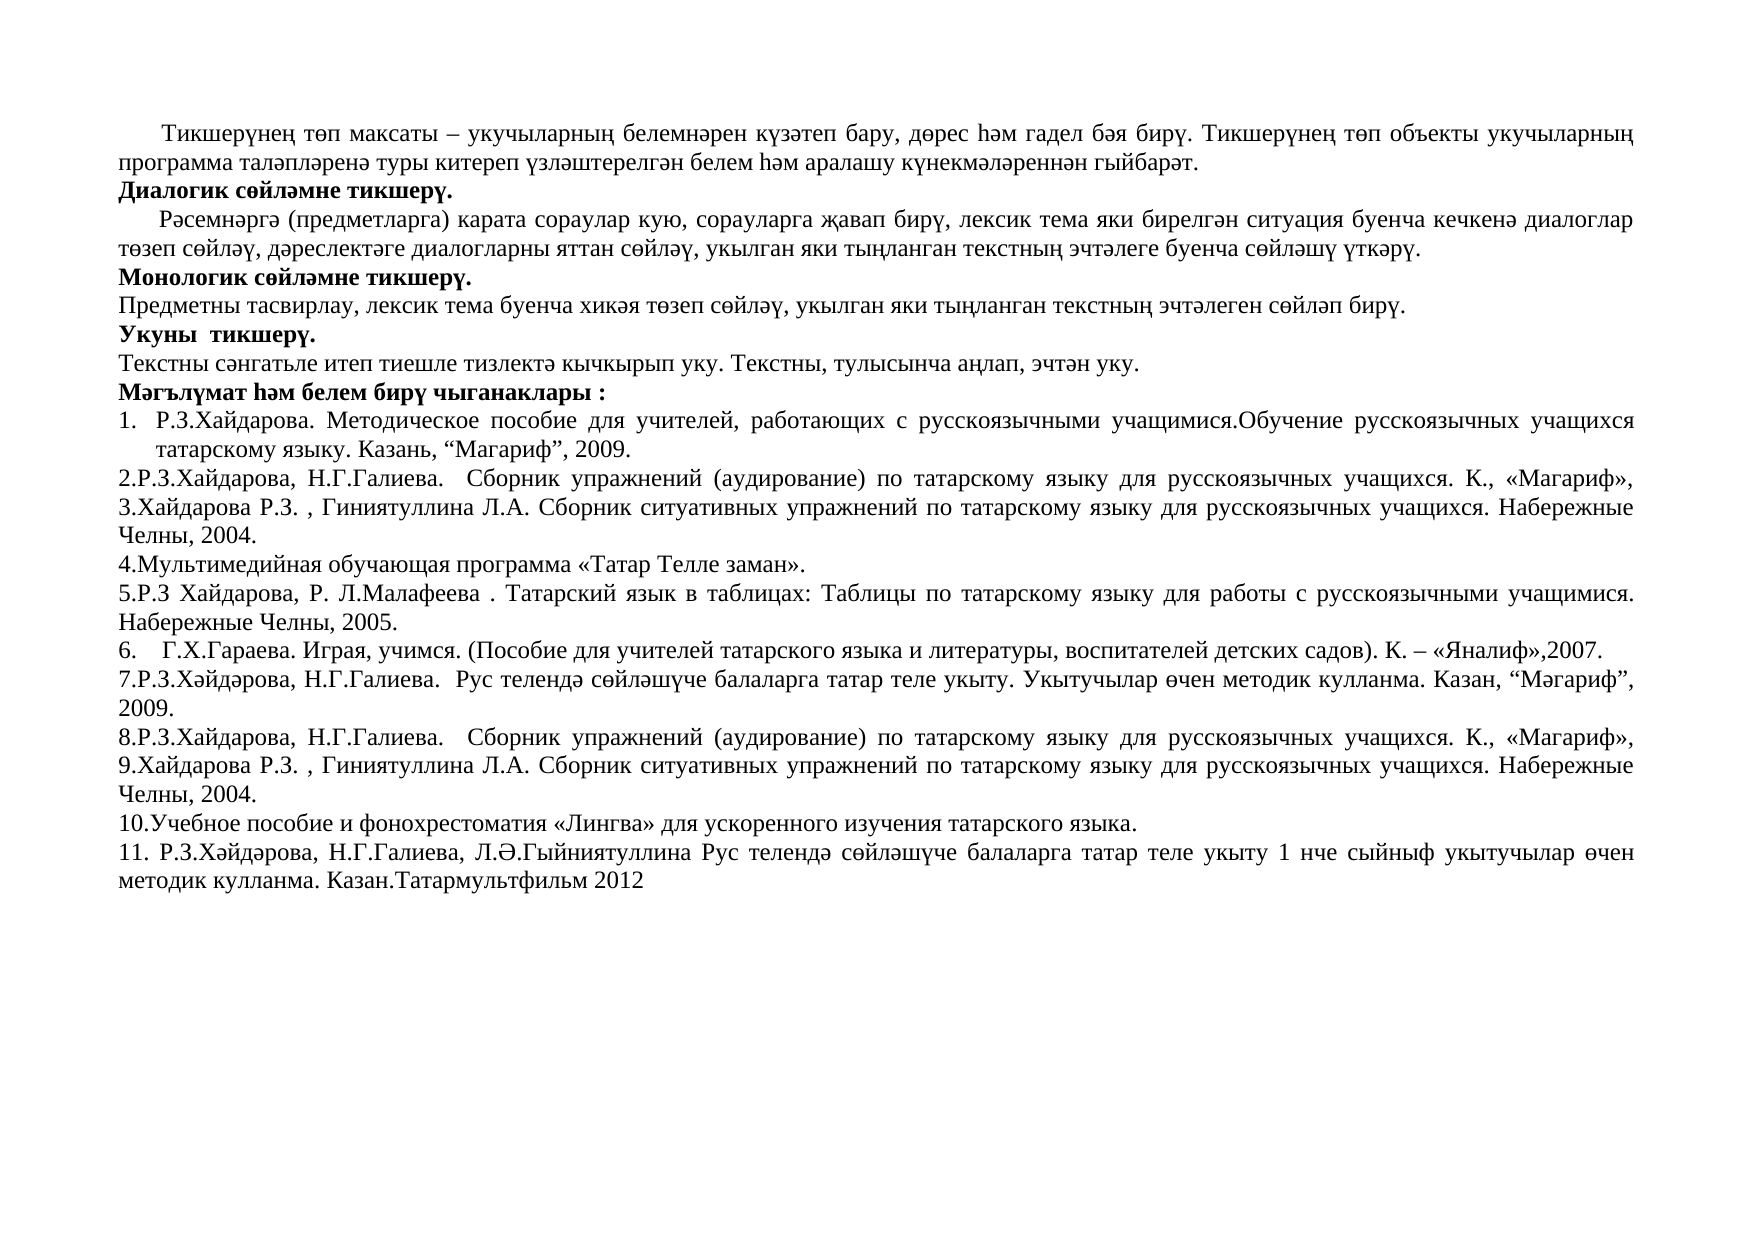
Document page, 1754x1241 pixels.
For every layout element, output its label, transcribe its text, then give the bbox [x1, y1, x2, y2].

text 4.Мультимедийная обучающая программа «Татар Телле заман». [118, 549, 1636, 578]
text 2.Р.З.Хайдарова, Н.Г.Галиева. Сборник упражнений (аудирование) по татарскому языку для русскоязычных учащихся. К., «Магариф», 3.Хайдарова Р.З. , Гиниятуллина Л.А. Сборник ситуативных упражнений по татарскому языку для русскоязычных учащихся. Набережные Челны, 2004. [118, 463, 1636, 549]
text Рәсемнәргә (предметларга) карата сораулар кую, сорауларга җавап бирү, лексик тема яки бирелгән ситуация буенча кечкенә диалоглар төзеп сөйләү, дәреслектәге диалогларны яттан сөйләү, укылган яки тыңланган текстның эчтәлеге буенча сөйләшү үткәрү. [118, 204, 1636, 262]
text Укуны тикшерү. [118, 319, 1636, 348]
text Текстны сәнгатьле итеп тиешле тизлектә кычкырып уку. Текстны, тулысынча аңлап, эчтән уку. [118, 348, 1636, 377]
text 10.Учебное пособие и фонохрестоматия «Лингва» для ускоренного изучения татарского языка. [118, 808, 1636, 837]
text Тикшерүнең төп максаты – укучыларның белемнәрен күзәтеп бару, дөрес һәм гадел бәя бирү. Тикшерүнең төп объекты укучыларның программа таләпләренә туры китереп үзләштерелгән белем һәм аралашу күнекмәләреннән гыйбарәт. [118, 118, 1636, 176]
text 5.Р.З Хайдарова, Р. Л.Малафеева . Татарский язык в таблицах: Таблицы по татарскому языку для работы с русскоязычными учащимися. Набережные Челны, 2005. [118, 578, 1636, 636]
text 7.Р.З.Хәйдәрова, Н.Г.Галиева. Рус телендә сөйләшүче балаларга татар теле укыту. Укытучылар өчен методик кулланма. Казан, “Мәгариф”, 2009. [118, 664, 1636, 722]
text Диалогик сөйләмне тикшерү. [118, 176, 1636, 204]
text 6. Г.Х.Гараева. Играя, учимся. (Пособие для учителей татарского языка и литературы, воспитателей детских садов). К. – «Яналиф»,2007. [118, 636, 1636, 664]
text 8.Р.З.Хайдарова, Н.Г.Галиева. Сборник упражнений (аудирование) по татарскому языку для русскоязычных учащихся. К., «Магариф», 9.Хайдарова Р.З. , Гиниятуллина Л.А. Сборник ситуативных упражнений по татарскому языку для русскоязычных учащихся. Набережные Челны, 2004. [118, 722, 1636, 808]
text Предметны тасвирлау, лексик тема буенча хикәя төзеп сөйләү, укылган яки тыңланган текстның эчтәлеген сөйләп бирү. [118, 291, 1636, 319]
list Р.З.Хайдарова. Методическое пособие для учителей, работающих с русскоязычными учащимися.Обучение русскоязычных учащихся татарскому языку. Казань, “Магариф”, 2009. [118, 406, 1636, 463]
text 11. Р.З.Хәйдәрова, Н.Г.Галиева, Л.Ә.Гыйниятуллина Рус телендә сөйләшүче балаларга татар теле укыту 1 нче сыйныф укытучылар өчен методик кулланма. Казан.Татармультфильм 2012 [118, 837, 1636, 894]
text Мәгълүмат һәм белем бирү чыганаклары : [118, 377, 1636, 406]
text Монологик сөйләмне тикшерү. [118, 262, 1636, 291]
